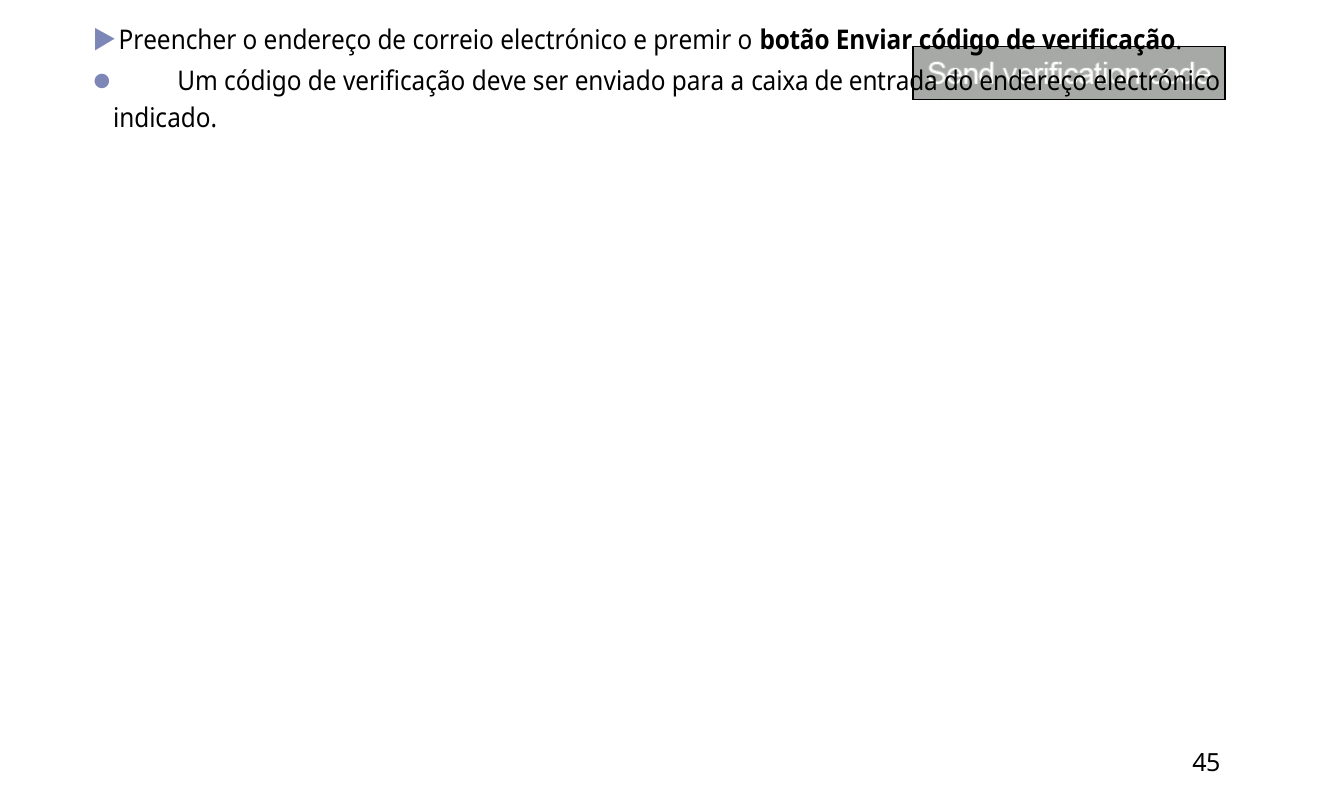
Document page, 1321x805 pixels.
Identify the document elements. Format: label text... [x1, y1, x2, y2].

picture [914, 58, 1224, 62]
list Um código de verificação deve ser enviado para a caixa de entrada do endereço electrónico indicado. [92, 62, 1258, 135]
list Preencher o endereço de correio electrónico e premir o botão Enviar código de verificação. [92, 21, 1258, 58]
